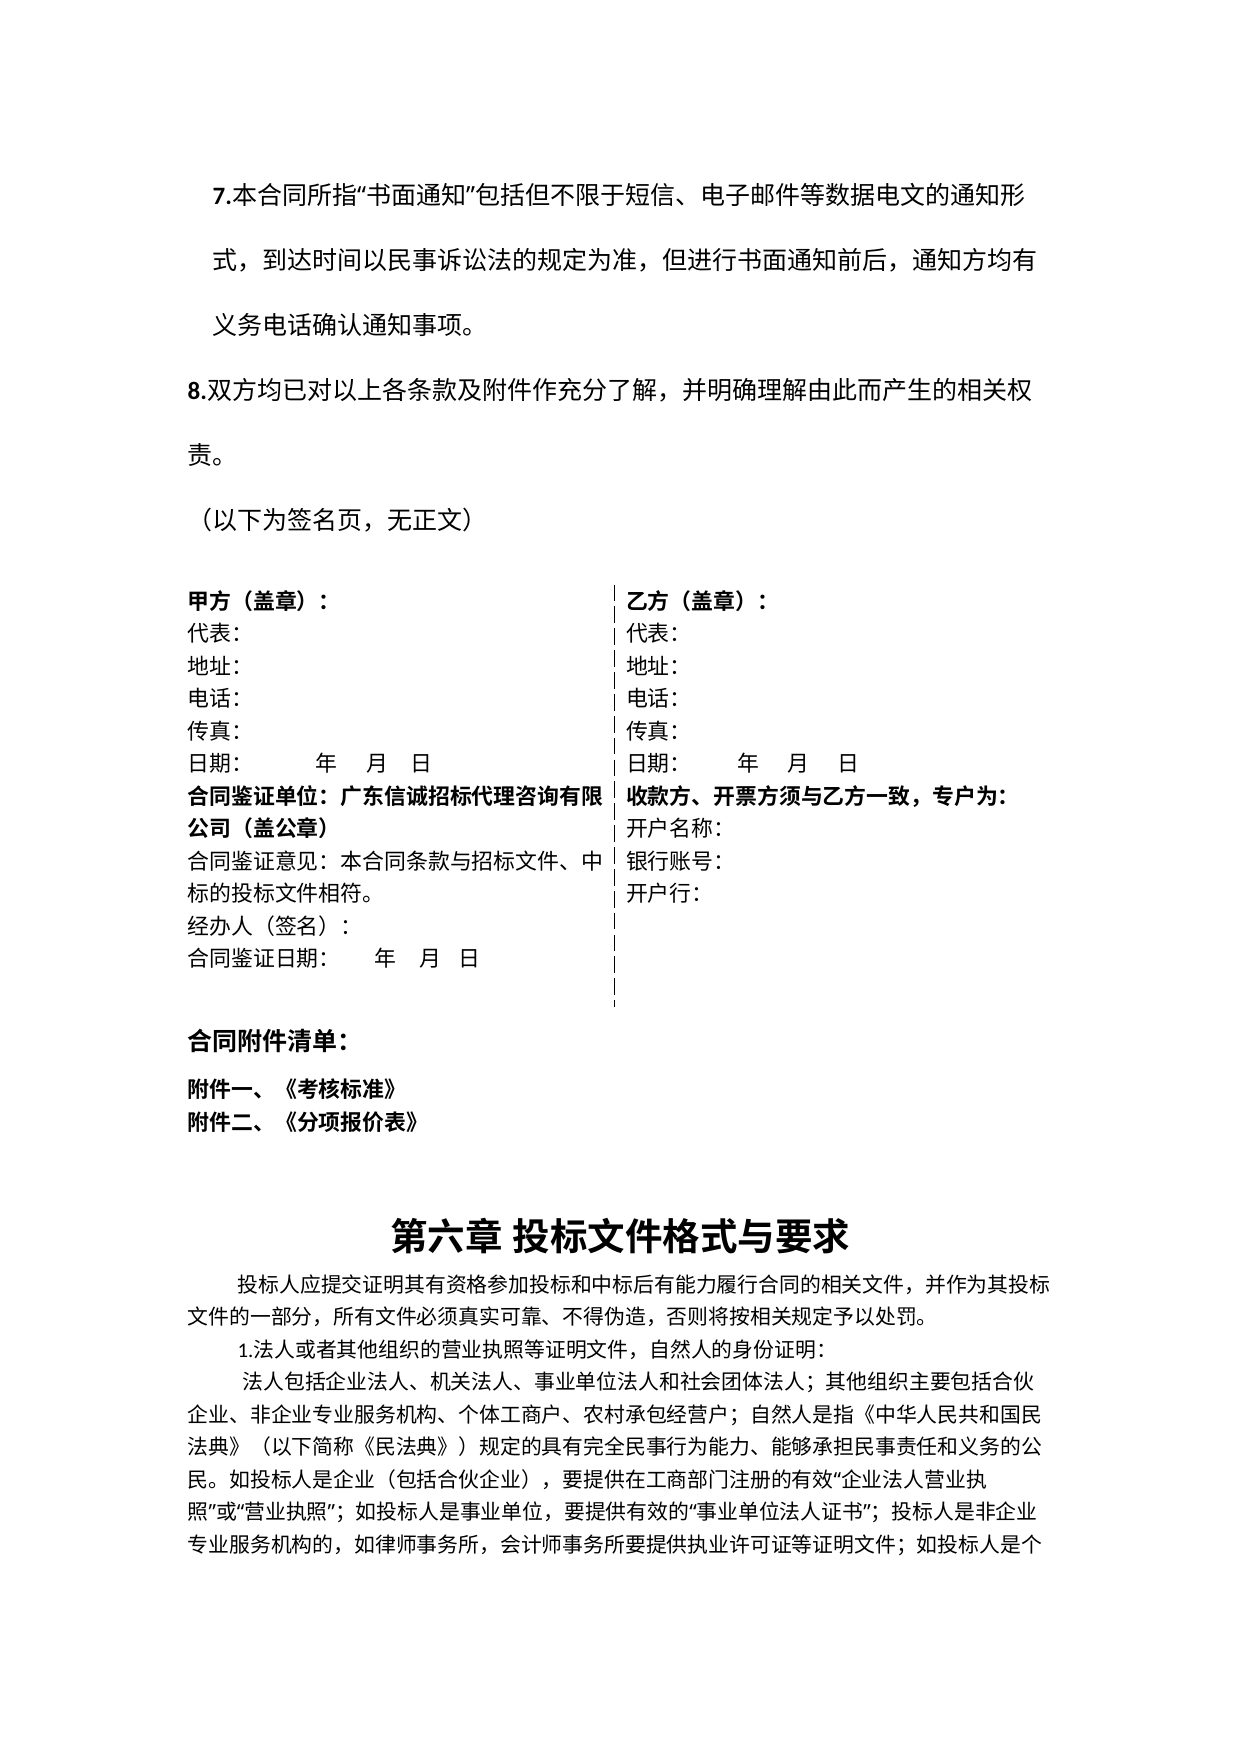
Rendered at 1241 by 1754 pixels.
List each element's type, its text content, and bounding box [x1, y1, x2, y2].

table_header 甲方（盖章）： 代表： 地址： 电话： 传真： 日期： 年 月 日 [176, 585, 615, 779]
text 合同附件清单： [187, 1008, 1053, 1073]
text （以下为签名页，无正文） [187, 487, 1053, 552]
text 1.法人或者其他组织的营业执照等证明文件，自然人的身份证明： [187, 1333, 1053, 1366]
table_cell 收款方、开票方须与乙方一致，专户为： 开户名称： 银行账号： 开户行： [615, 780, 1041, 1007]
text 第六章 投标文件格式与要求 [187, 1203, 1053, 1268]
text 8.双方均已对以上各条款及附件作充分了解，并明确理解由此而产生的相关权责。 [187, 357, 1053, 487]
text 7.本合同所指“书面通知”包括但不限于短信、电子邮件等数据电文的通知形式，到达时间以民事诉讼法的规定为准，但进行书面通知前后，通知方均有义务电话确认通知事项。 [212, 162, 1053, 357]
text 投标人应提交证明其有资格参加投标和中标后有能力履行合同的相关文件，并作为其投标文件的一部分，所有文件必须真实可靠、不得伪造，否则将按相关规定予以处罚。 [187, 1268, 1053, 1333]
text 附件二、《分项报价表》 [187, 1106, 1053, 1138]
text 附件一、《考核标准》 [187, 1073, 1053, 1106]
table_header 乙方（盖章）： 代表： 地址： 电话： 传真： 日期： 年 月 日 [615, 585, 1041, 779]
table_cell 合同鉴证单位：广东信诚招标代理咨询有限公司（盖公章） 合同鉴证意见：本合同条款与招标文件、中标的投标文件相符。 经办人（签名）： 合同鉴证日期： 年 月 日 [176, 780, 615, 1007]
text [187, 1366, 1053, 1561]
